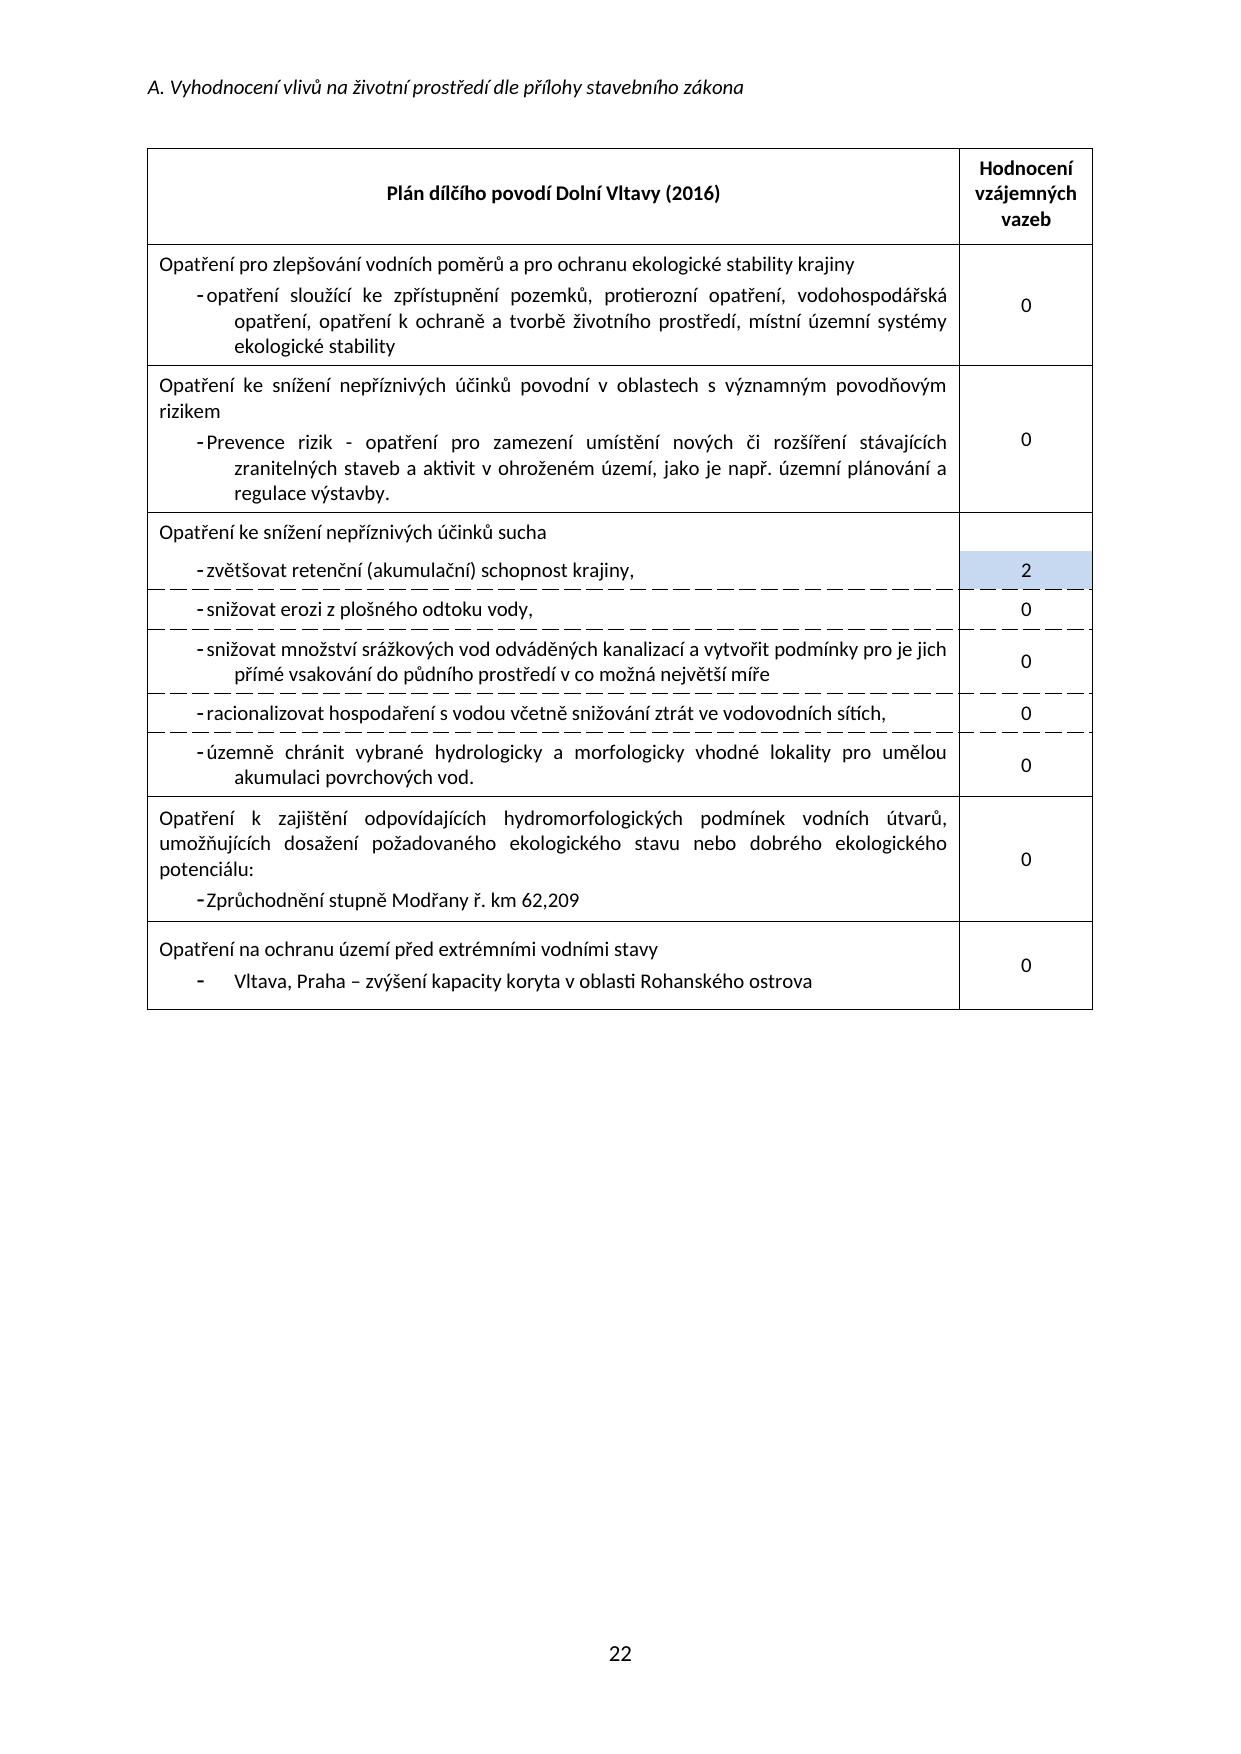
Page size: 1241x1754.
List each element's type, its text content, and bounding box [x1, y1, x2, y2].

table_cell 0 [960, 589, 1092, 628]
table_cell 0 [960, 245, 1092, 365]
table_cell 0 [960, 922, 1092, 1009]
table_cell Opatření ke snížení nepříznivých účinků sucha [148, 513, 959, 551]
table_cell [960, 513, 1092, 551]
table_cell Opatření pro zlepšování vodních poměrů a pro ochranu ekologické stability krajiny opatření sloužící ke zpřístupnění pozemků, protierozní opatření, vodohospodářská opatření, opatření k ochraně a tvorbě životního prostředí, místní územní systémy ekologické stability [148, 245, 959, 365]
table_cell 0 [960, 797, 1092, 921]
table_cell snižovat množství srážkových vod odváděných kanalizací a vytvořit podmínky pro je jich přímé vsakování do půdního prostředí v co možná největší míře [148, 629, 959, 693]
table_cell snižovat erozi z plošného odtoku vody, [148, 589, 959, 628]
table_cell 0 [960, 366, 1092, 512]
table_cell 2 [960, 551, 1092, 589]
table_cell 0 [960, 732, 1092, 796]
table_cell 0 [960, 693, 1092, 732]
table_cell územně chránit vybrané hydrologicky a morfologicky vhodné lokality pro umělou akumulaci povrchových vod. [148, 732, 959, 796]
table_cell Opatření na ochranu území před extrémními vodními stavy Vltava, Praha – zvýšení kapacity koryta v oblasti Rohanského ostrova [148, 922, 959, 1009]
table_cell Opatření ke snížení nepříznivých účinků povodní v oblastech s významným povodňovým rizikem Prevence rizik - opatření pro zamezení umístění nových či rozšíření stávajících zranitelných staveb a aktivit v ohroženém území, jako je např. územní plánování a regulace výstavby. [148, 366, 959, 512]
table_cell 0 [960, 629, 1092, 693]
table_header Plán dílčího povodí Dolní Vltavy (2016) [148, 149, 959, 244]
table_cell Opatření k zajištění odpovídajících hydromorfologických podmínek vodních útvarů, umožňujících dosažení požadovaného ekologického stavu nebo dobrého ekologického potenciálu: Zprůchodnění stupně Modřany ř. km 62,209 [148, 797, 959, 921]
table_header Hodnocení vzájemných vazeb [960, 149, 1092, 244]
table_cell zvětšovat retenční (akumulační) schopnost krajiny, [148, 551, 959, 589]
table_cell racionalizovat hospodaření s vodou včetně snižování ztrát ve vodovodních sítích, [148, 693, 959, 732]
